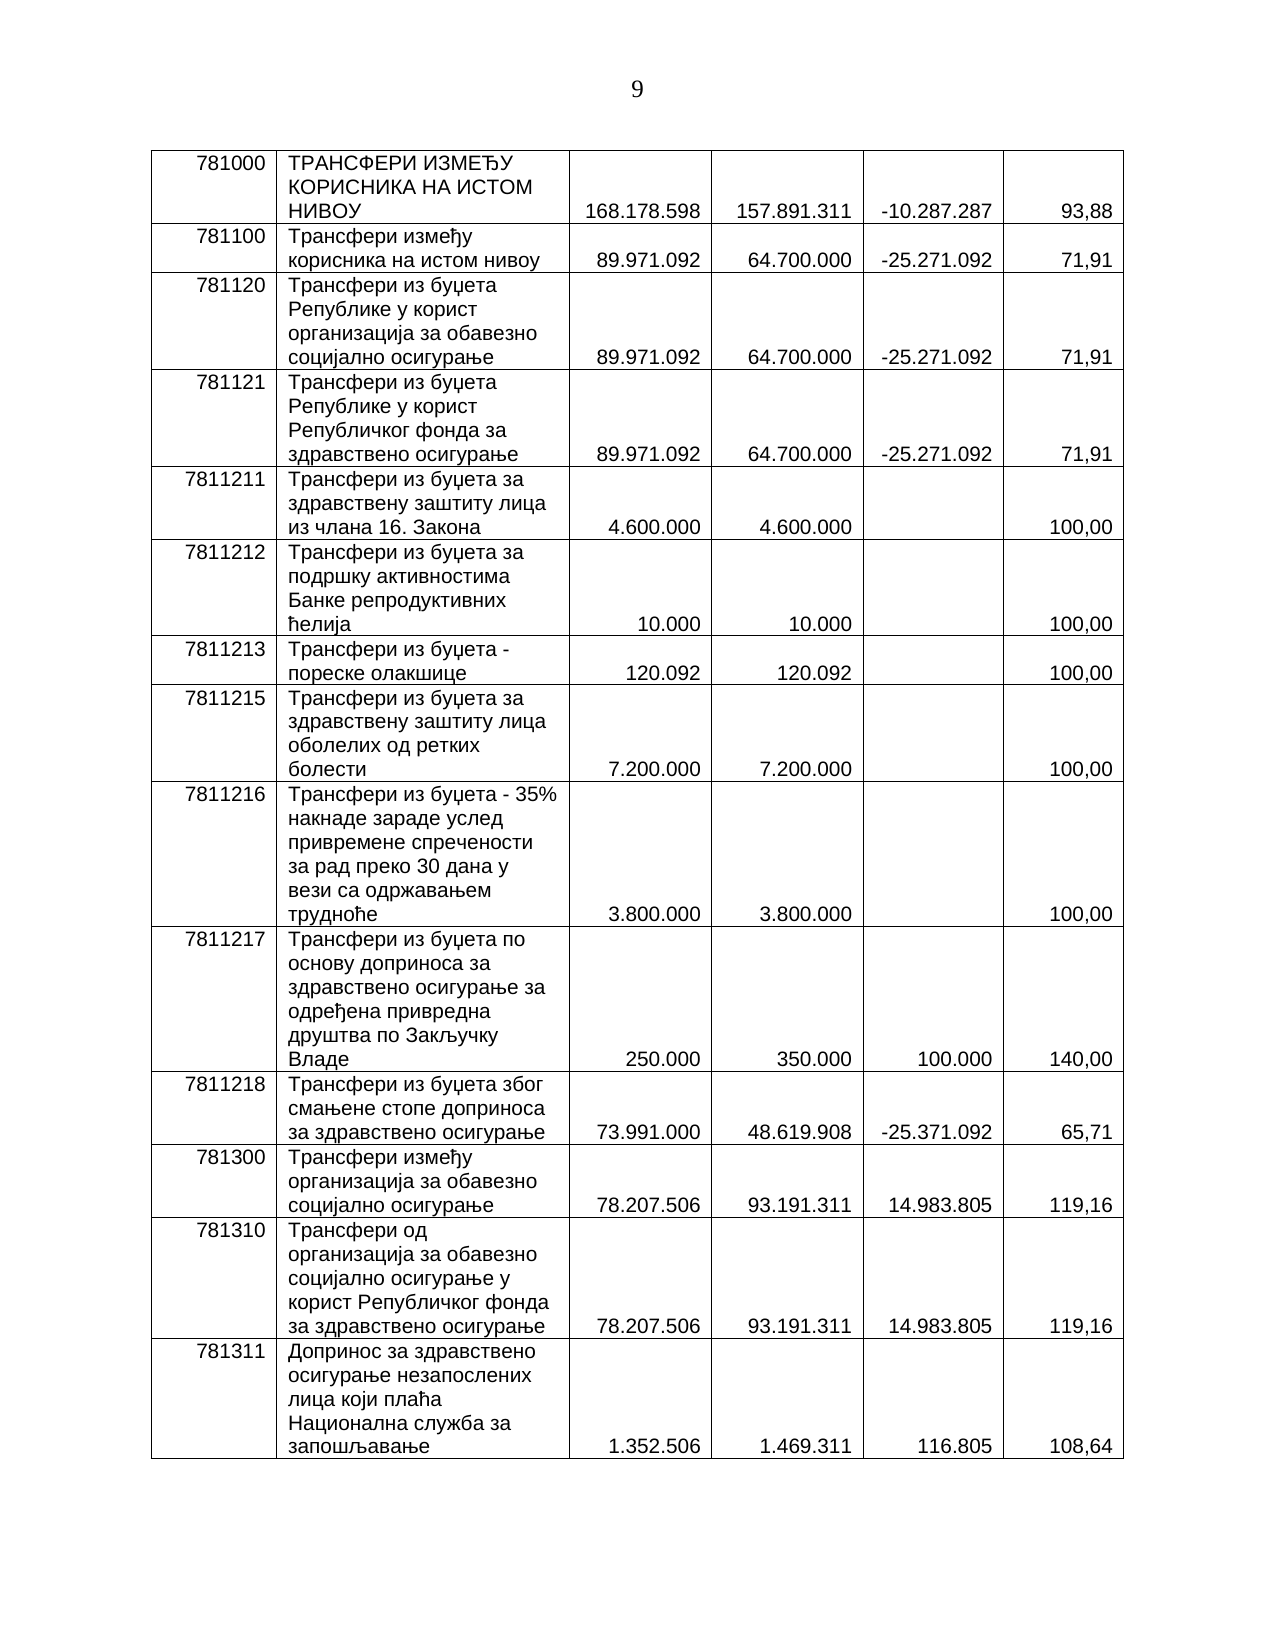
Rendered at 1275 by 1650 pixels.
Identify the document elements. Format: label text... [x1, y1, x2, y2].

table_cell 4.600.000 [712, 467, 863, 538]
table_cell 93.191.311 [712, 1145, 863, 1217]
table_cell 781121 [152, 370, 276, 466]
table_cell 1.352.506 [570, 1339, 711, 1458]
table_cell 89.971.092 [570, 370, 711, 466]
table_cell 3.800.000 [712, 782, 863, 926]
table_cell 168.178.598 [570, 151, 711, 223]
table_cell 119,16 [1004, 1218, 1123, 1337]
table_cell 65,71 [1004, 1072, 1123, 1144]
table_cell 64.700.000 [712, 224, 863, 272]
table_cell 7811211 [152, 467, 276, 538]
table_cell Трансфери из буџета за здравствену заштиту лица оболелих од ретких болести [277, 685, 569, 781]
table_cell 120.092 [570, 636, 711, 684]
table_cell -25.271.092 [864, 370, 1003, 466]
table_cell 78.207.506 [570, 1145, 711, 1217]
table_cell 250.000 [570, 927, 711, 1071]
table_cell 64.700.000 [712, 370, 863, 466]
table_cell 89.971.092 [570, 224, 711, 272]
table_cell Трансфери из буџета - пореске олакшице [277, 636, 569, 684]
table_cell Трансфери из буџета Републике у корист Републичког фонда за здравствено осигурање [277, 370, 569, 466]
table_cell Трансфери између организација за обавезно социјално осигурање [277, 1145, 569, 1217]
table_cell 781310 [152, 1218, 276, 1337]
table_cell 48.619.908 [712, 1072, 863, 1144]
table_cell [864, 636, 1003, 684]
table_cell [864, 782, 1003, 926]
table_cell 71,91 [1004, 370, 1123, 466]
table_cell 93.191.311 [712, 1218, 863, 1337]
table_cell 7.200.000 [570, 685, 711, 781]
table_cell 120.092 [712, 636, 863, 684]
table_cell 140,00 [1004, 927, 1123, 1071]
table_cell 7811218 [152, 1072, 276, 1144]
table_cell 100,00 [1004, 467, 1123, 538]
table_cell 116.805 [864, 1339, 1003, 1458]
table_cell Трансфери из буџета Републике у корист организација за обавезно социјално осигурање [277, 273, 569, 369]
table_cell [864, 540, 1003, 635]
table_cell 350.000 [712, 927, 863, 1071]
table_cell 100,00 [1004, 685, 1123, 781]
table_cell 781120 [152, 273, 276, 369]
table_cell 781100 [152, 224, 276, 272]
table_cell 93,88 [1004, 151, 1123, 223]
table_cell 10.000 [712, 540, 863, 635]
table_cell 100,00 [1004, 782, 1123, 926]
table_cell 7811213 [152, 636, 276, 684]
table_cell 64.700.000 [712, 273, 863, 369]
table_cell -25.371.092 [864, 1072, 1003, 1144]
table_cell Допринос за здравствено осигурање незапослених лица који плаћа Национална служба за запошљавање [277, 1339, 569, 1458]
table_cell 7811215 [152, 685, 276, 781]
table_cell 7811212 [152, 540, 276, 635]
table_cell 89.971.092 [570, 273, 711, 369]
table_cell 100.000 [864, 927, 1003, 1071]
table_cell 100,00 [1004, 636, 1123, 684]
table_cell Трансфери из буџета по основу доприноса за здравствено осигурање за одређена привредна друштва по Закључку Владе [277, 927, 569, 1071]
table_cell 781300 [152, 1145, 276, 1217]
table_cell 119,16 [1004, 1145, 1123, 1217]
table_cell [277, 151, 569, 223]
table_cell 71,91 [1004, 273, 1123, 369]
table_cell -25.271.092 [864, 273, 1003, 369]
table_cell 14.983.805 [864, 1145, 1003, 1217]
table_cell Трансфери из буџета за здравствену заштиту лица из члана 16. Закона [277, 467, 569, 538]
table_cell 7.200.000 [712, 685, 863, 781]
table_cell 7811216 [152, 782, 276, 926]
table_cell Трансфери из буџета за подршку активностима Банке репродуктивних ћелија [277, 540, 569, 635]
table_cell 781000 [152, 151, 276, 223]
table_cell 108,64 [1004, 1339, 1123, 1458]
table_cell [864, 685, 1003, 781]
table_cell Трансфери из буџета због смањене стопе доприноса за здравствено осигурање [277, 1072, 569, 1144]
table_cell 4.600.000 [570, 467, 711, 538]
table_cell 100,00 [1004, 540, 1123, 635]
table_cell 3.800.000 [570, 782, 711, 926]
table_cell Трансфери од организација за обавезно социјално осигурање у корист Републичког фонда за здравствено осигурање [277, 1218, 569, 1337]
table_cell [864, 467, 1003, 538]
table_cell 781311 [152, 1339, 276, 1458]
table_cell 157.891.311 [712, 151, 863, 223]
table_cell 73.991.000 [570, 1072, 711, 1144]
table_cell 1.469.311 [712, 1339, 863, 1458]
table_cell Трансфери између корисника на истом нивоу [277, 224, 569, 272]
table_cell 10.000 [570, 540, 711, 635]
table_cell 7811217 [152, 927, 276, 1071]
table_cell -10.287.287 [864, 151, 1003, 223]
table_cell Трансфери из буџета - 35% накнаде зараде услед привремене спречености за рад преко 30 дана у вези са одржавањем трудноће [277, 782, 569, 926]
table_cell 78.207.506 [570, 1218, 711, 1337]
table_cell -25.271.092 [864, 224, 1003, 272]
table_cell 14.983.805 [864, 1218, 1003, 1337]
table_cell 71,91 [1004, 224, 1123, 272]
